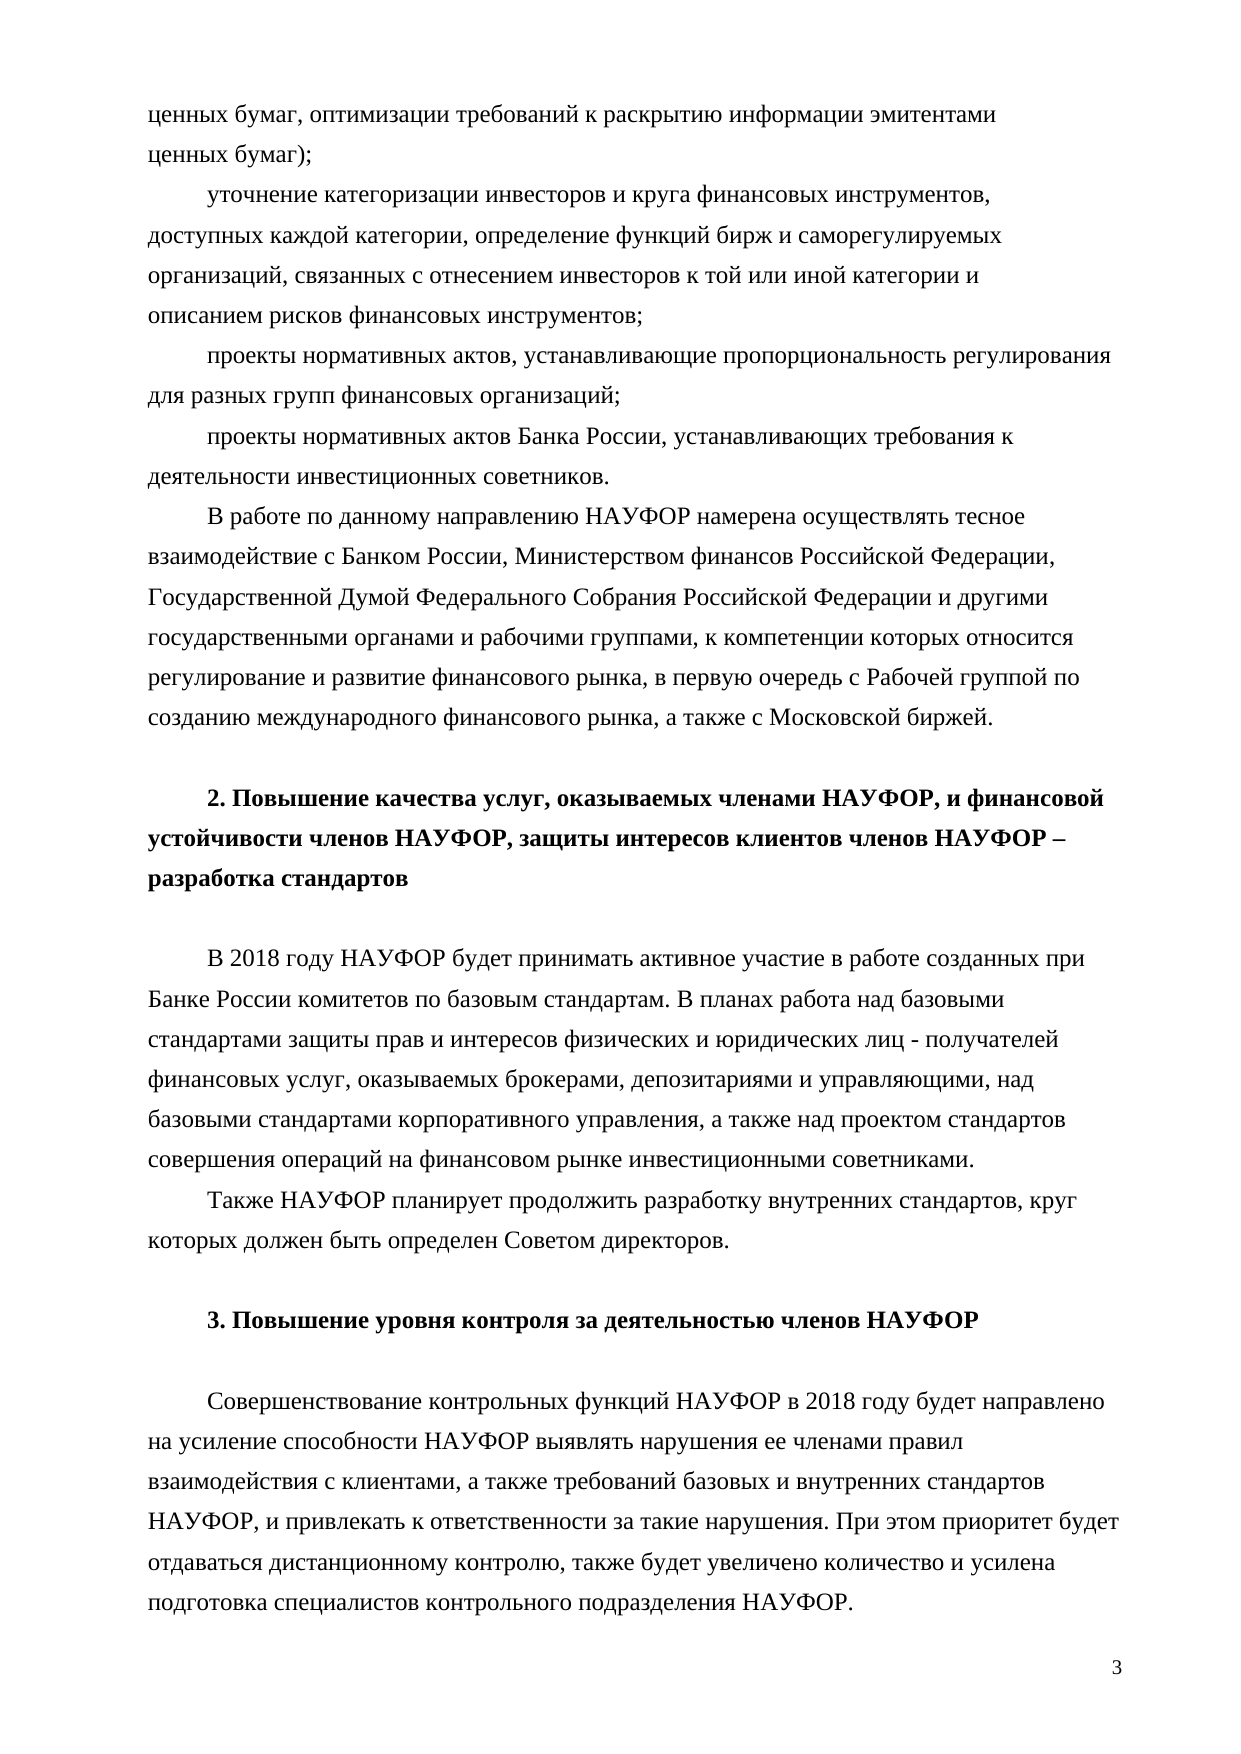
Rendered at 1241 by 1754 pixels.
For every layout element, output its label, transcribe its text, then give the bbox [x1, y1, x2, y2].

text 2. Повышение качества услуг, оказываемых членами НАУФОР, и финансовой устойчивости членов НАУФОР, защиты интересов клиентов членов НАУФОР – разработка стандартов [148, 783, 1122, 892]
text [148, 99, 1063, 168]
text проекты нормативных актов, устанавливающие пропорциональность регулирования для разных групп финансовых организаций; [148, 340, 1122, 409]
text Также НАУФОР планирует продолжить разработку внутренних стандартов, круг которых должен быть определен Советом директоров. [148, 1185, 1122, 1254]
text Совершенствование контрольных функций НАУФОР в 2018 году будет направлено на усиление способности НАУФОР выявлять нарушения ее членами правил взаимодействия с клиентами, а также требований базовых и внутренних стандартов НАУФОР, и привлекать к ответственности за такие нарушения. При этом приоритет будет отдаваться дистанционному контролю, также будет увеличено количество и усилена подготовка специалистов контрольного подразделения НАУФОР. [148, 1386, 1122, 1616]
text В 2018 году НАУФОР будет принимать активное участие в работе созданных при Банке России комитетов по базовым стандартам. В планах работа над базовыми стандартами защиты прав и интересов физических и юридических лиц - получателей финансовых услуг, оказываемых брокерами, депозитариями и управляющими, над базовыми стандартами корпоративного управления, а также над проектом стандартов совершения операций на финансовом рынке инвестиционными советниками. [148, 943, 1122, 1173]
text В работе по данному направлению НАУФОР намерена осуществлять тесное взаимодействие с Банком России, Министерством финансов Российской Федерации, Государственной Думой Федерального Собрания Российской Федерации и другими государственными органами и рабочими группами, к компетенции которых относится регулирование и развитие финансового рынка, в первую очередь с Рабочей группой по созданию международного финансового рынка, а также с Московской биржей. [148, 501, 1122, 731]
text уточнение категоризации инвесторов и круга финансовых инструментов, доступных каждой категории, определение функций бирж и саморегулируемых организаций, связанных с отнесением инвесторов к той или иной категории и описанием рисков финансовых инструментов; [148, 179, 1063, 329]
text проекты нормативных актов Банка России, устанавливающих требования к деятельности инвестиционных советников. [148, 421, 1122, 490]
text 3. Повышение уровня контроля за деятельностью членов НАУФОР [148, 1305, 1122, 1334]
